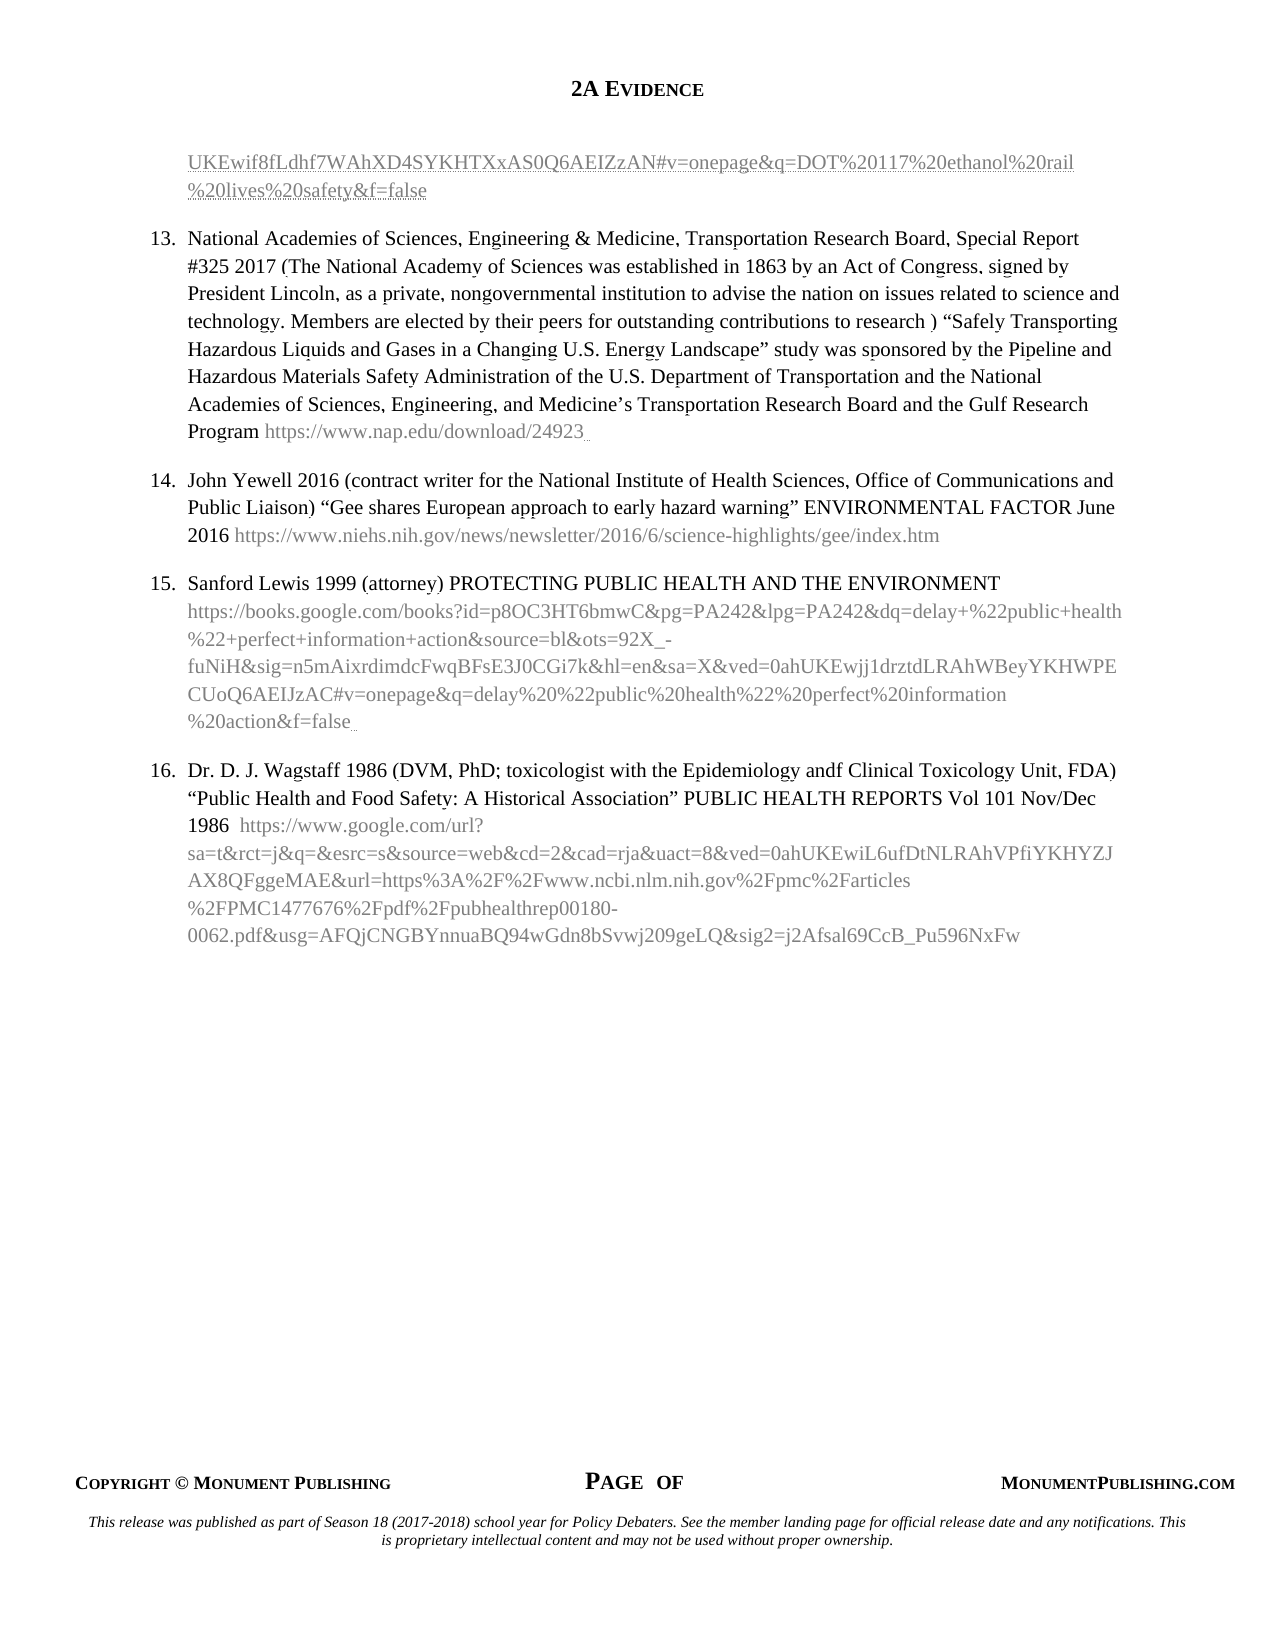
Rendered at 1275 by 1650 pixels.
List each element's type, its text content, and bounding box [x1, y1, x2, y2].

text Dr. D. J. Wagstaff 1986 (DVM, PhD; toxicologist with the Epidemiology andf Clinical Toxicology Unit, FDA) “Public Health and Food Safety: A Historical Association” PUBLIC HEALTH REPORTS Vol 101 Nov/Dec 1986 https://www.google.com/url?sa=t&rct=j&q=&esrc=s&source=web&cd=2&cad=rja&uact=8&ved=0ahUKEwiL6ufDtNLRAhVPfiYKHYZJAX8QFggeMAE&url=https%3A%2F%2Fwww.ncbi.nlm.nih.gov%2Fpmc%2Farticles%2FPMC1477676%2Fpdf%2Fpubhealthrep00180-0062.pdf&usg=AFQjCNGBYnnuaBQ94wGdn8bSvwj209geLQ&sig2=j2Afsal69CcB_Pu596NxFw [150, 758, 1125, 947]
text National Academies of Sciences, Engineering & Medicine, Transportation Research Board, Special Report #325 2017 (The National Academy of Sciences was established in 1863 by an Act of Congress, signed by President Lincoln, as a private, nongovernmental institution to advise the nation on issues related to science and technology. Members are elected by their peers for outstanding contributions to research ) “Safely Transporting Hazardous Liquids and Gases in a Changing U.S. Energy Landscape” study was sponsored by the Pipeline and Hazardous Materials Safety Administration of the U.S. Department of Transportation and the National Academies of Sciences, Engineering, and Medicine’s Transportation Research Board and the Gulf Research Program https://www.nap.edu/download/24923 [150, 226, 1125, 443]
text Sanford Lewis 1999 (attorney) PROTECTING PUBLIC HEALTH AND THE ENVIRONMENT https://books.google.com/books?id=p8OC3HT6bmwC&pg=PA242&lpg=PA242&dq=delay+%22public+health%22+perfect+information+action&source=bl&ots=92X_-fuNiH&sig=n5mAixrdimdcFwqBFsE3J0CGi7k&hl=en&sa=X&ved=0ahUKEwjj1drztdLRAhWBeyYKHWPECUoQ6AEIJzAC#v=onepage&q=delay%20%22public%20health%22%20perfect%20information%20action&f=false [150, 571, 1125, 733]
text John Yewell 2016 (contract writer for the National Institute of Health Sciences, Office of Communications and Public Liaison) “Gee shares European approach to early hazard warning” ENVIRONMENTAL FACTOR June 2016 https://www.niehs.nih.gov/news/newsletter/2016/6/science-highlights/gee/index.htm [150, 468, 1125, 547]
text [150, 150, 1125, 202]
